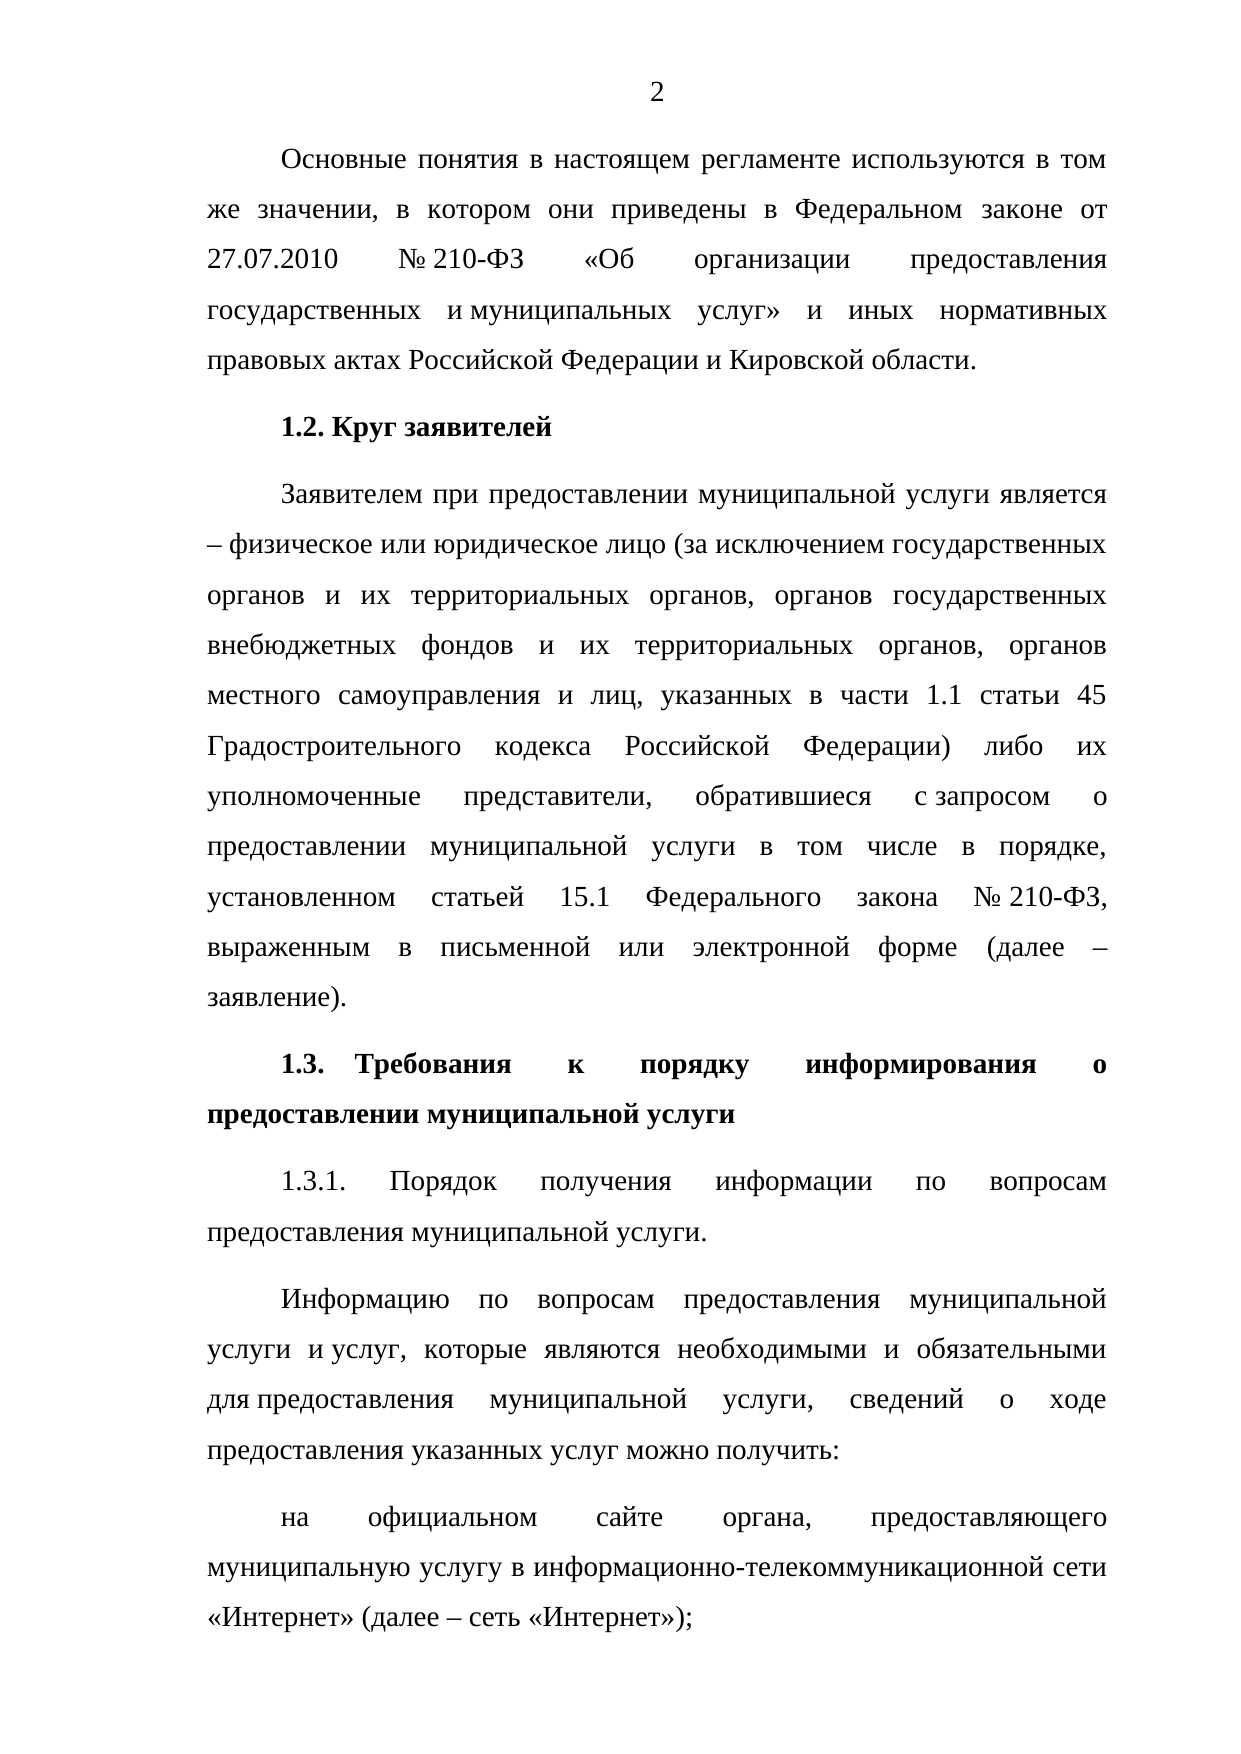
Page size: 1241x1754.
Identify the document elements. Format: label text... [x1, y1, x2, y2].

text Основные понятия в настоящем регламенте используются в том же значении, в котором они приведены в Федеральном законе от 27.07.2010 № 210-ФЗ «Об организации предоставления государственных и муниципальных услуг» и иных нормативных правовых актах Российской Федерации и Кировской области. [207, 141, 1107, 376]
subtitle 1.3. Требования к порядку информирования о предоставлении муниципальной услуги [207, 1046, 1107, 1130]
text Заявителем при предоставлении муниципальной услуги является – физическое или юридическое лицо (за исключением государственных органов и их территориальных органов, органов государственных внебюджетных фондов и их территориальных органов, органов местного самоуправления и лиц, указанных в части 1.1 статьи 45 Градостроительного кодекса Российской Федерации) либо их уполномоченные представители, обратившиеся с запросом о предоставлении муниципальной услуги в том числе в порядке, установленном статьей 15.1 Федерального закона № 210-ФЗ, выраженным в письменной или электронной форме (далее – заявление). [207, 476, 1107, 1013]
subtitle 1.2. Круг заявителей [207, 409, 1107, 443]
text Информацию по вопросам предоставления муниципальной услуги и услуг, которые являются необходимыми и обязательными для предоставления муниципальной услуги, сведений о ходе предоставления указанных услуг можно получить: [207, 1281, 1107, 1465]
text 1.3.1. Порядок получения информации по вопросам предоставления муниципальной услуги. [207, 1163, 1107, 1247]
text на официальном сайте органа, предоставляющего муниципальную услугу в информационно-телекоммуникационной сети «Интернет» (далее – сеть «Интернет»); [207, 1499, 1107, 1633]
